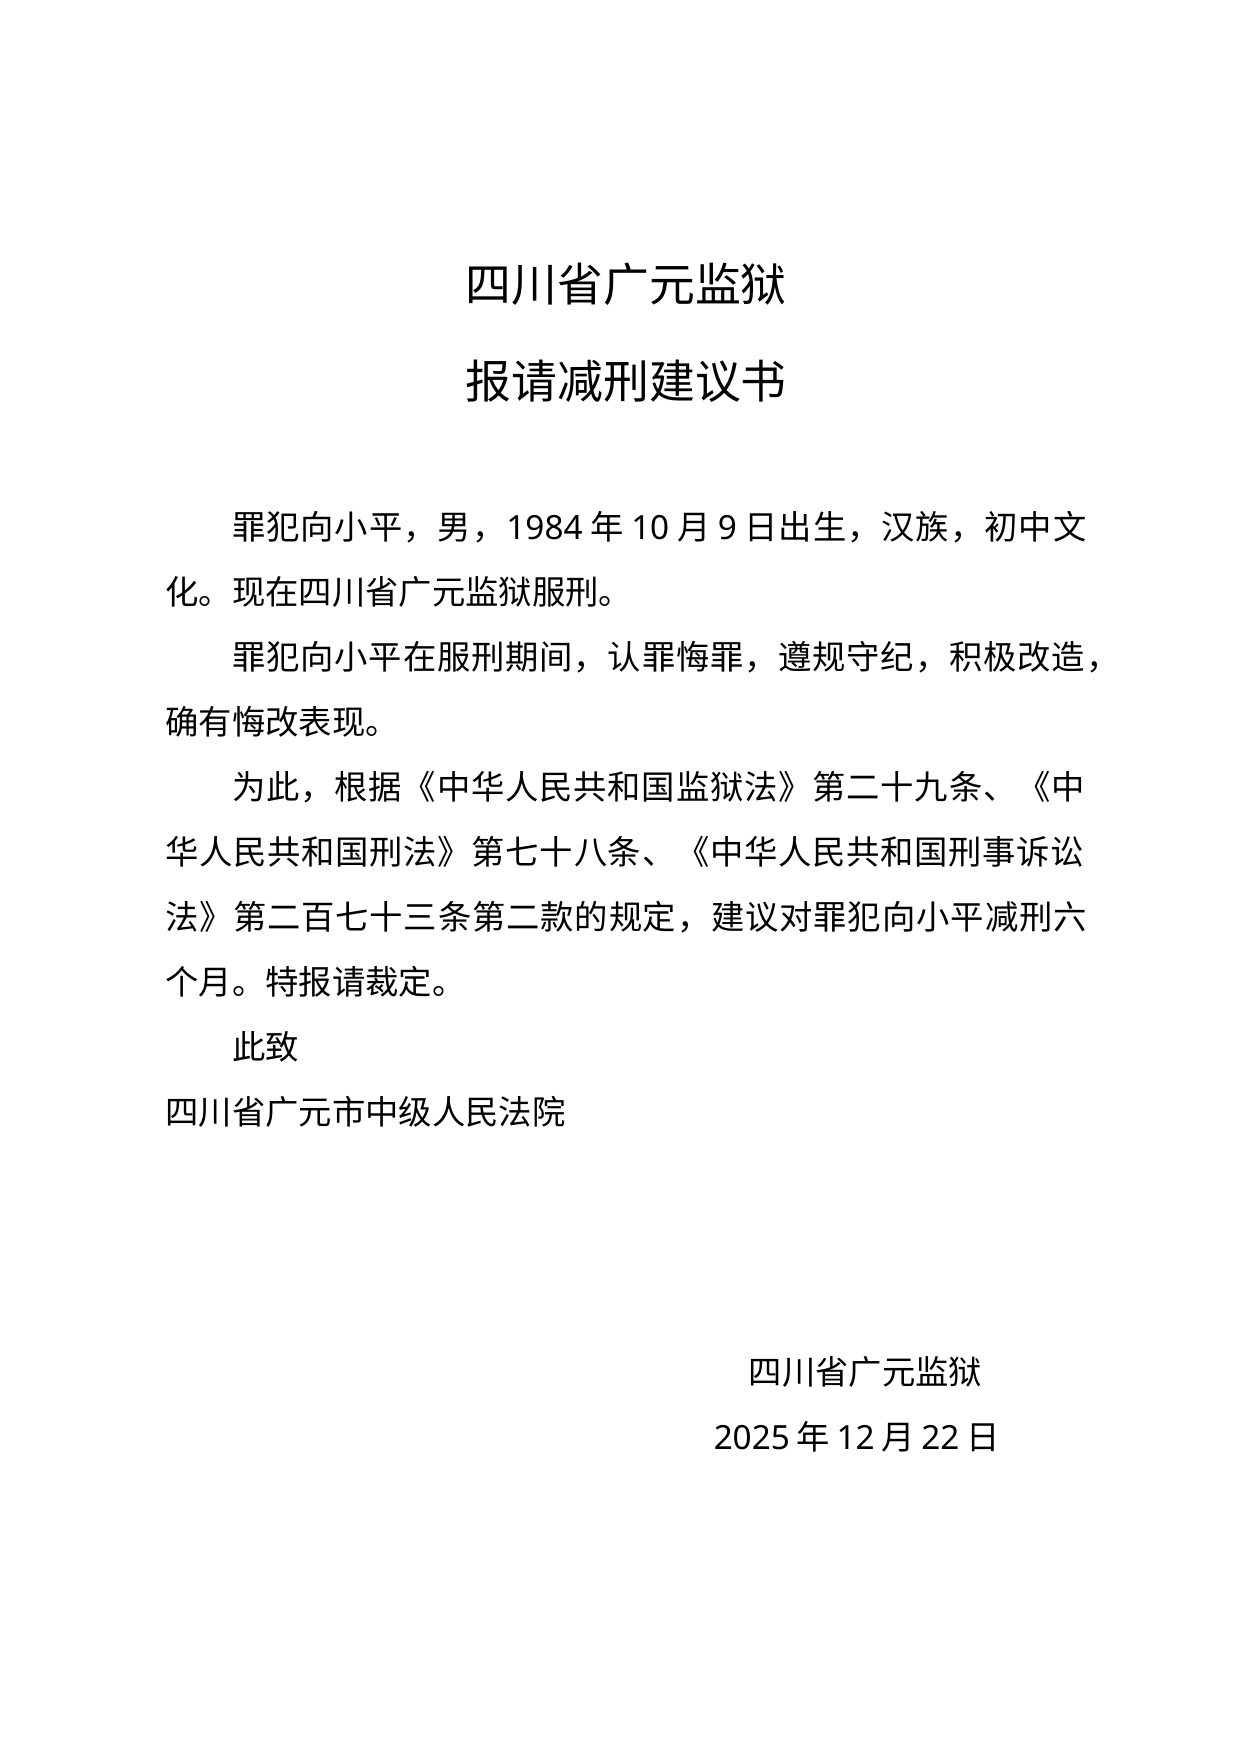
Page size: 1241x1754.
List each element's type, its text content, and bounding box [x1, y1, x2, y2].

text 罪犯向小平，男，1984年10月9日出生，汉族，初中文化。现在四川省广元监狱服刑。 [165, 493, 1087, 623]
text 罪犯向小平在服刑期间，认罪悔罪，遵规守纪，积极改造，确有悔改表现。 [165, 623, 1087, 753]
text 此致 [165, 1013, 1087, 1078]
text 四川省广元监狱 [165, 1338, 1087, 1403]
text 为此，根据《中华人民共和国监狱法》第二十九条、《中华人民共和国刑法》第七十八条、《中华人民共和国刑事诉讼法》第二百七十三条第二款的规定，建议对罪犯向小平减刑六个月。特报请裁定。 [165, 753, 1087, 1013]
text 2025年12月22日 [165, 1403, 999, 1468]
text 四川省广元市中级人民法院 [165, 1078, 1087, 1143]
text 报请减刑建议书 [165, 330, 1087, 428]
text 四川省广元监狱 [165, 233, 1087, 330]
